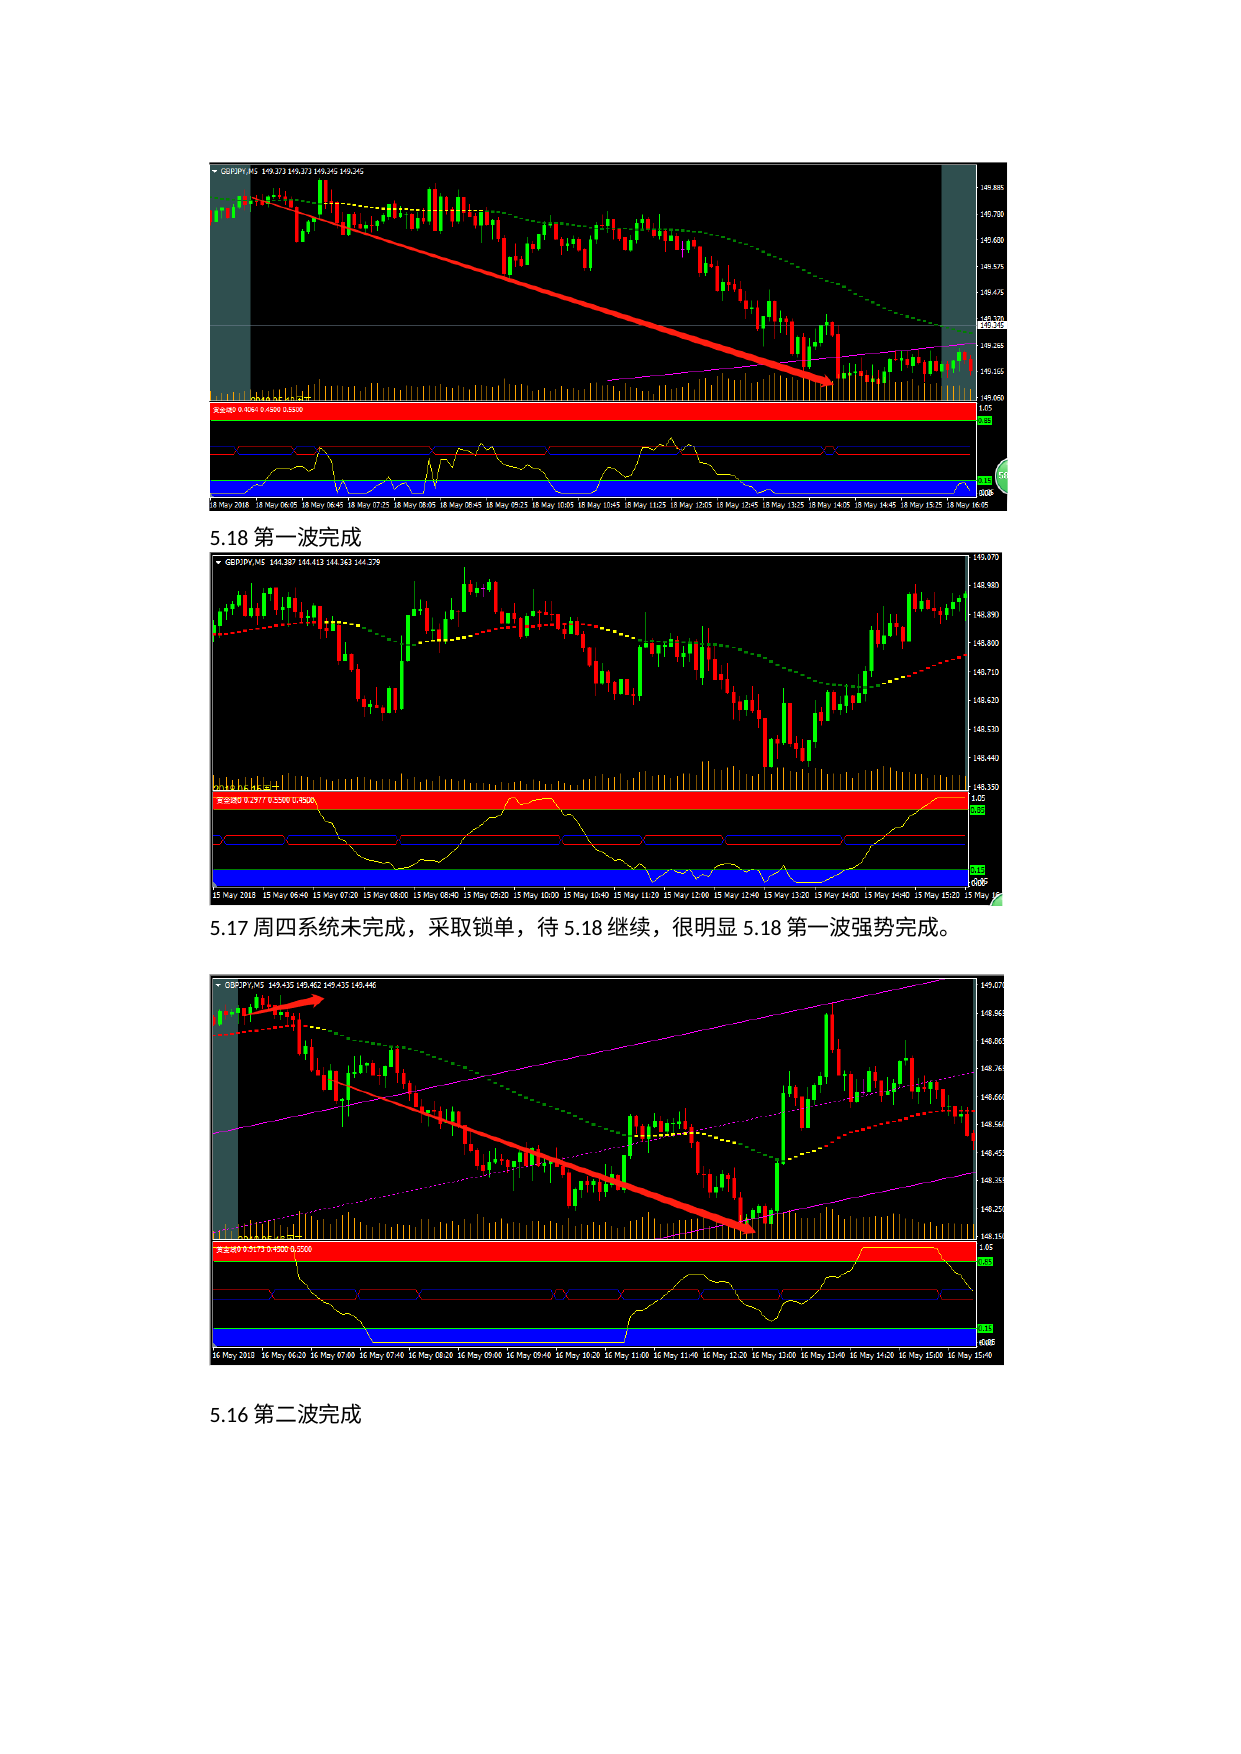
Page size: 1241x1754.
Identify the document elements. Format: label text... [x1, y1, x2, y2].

picture [209, 974, 1004, 1366]
picture [209, 552, 1003, 906]
picture [209, 162, 1008, 511]
text 5.18 第一波完成 [187, 519, 1053, 552]
text 5.16 第二波完成 [187, 1397, 1053, 1429]
text 5.17 周四系统未完成，采取锁单，待5.18继续，很明显5.18第一波强势完成。 [187, 909, 1053, 942]
